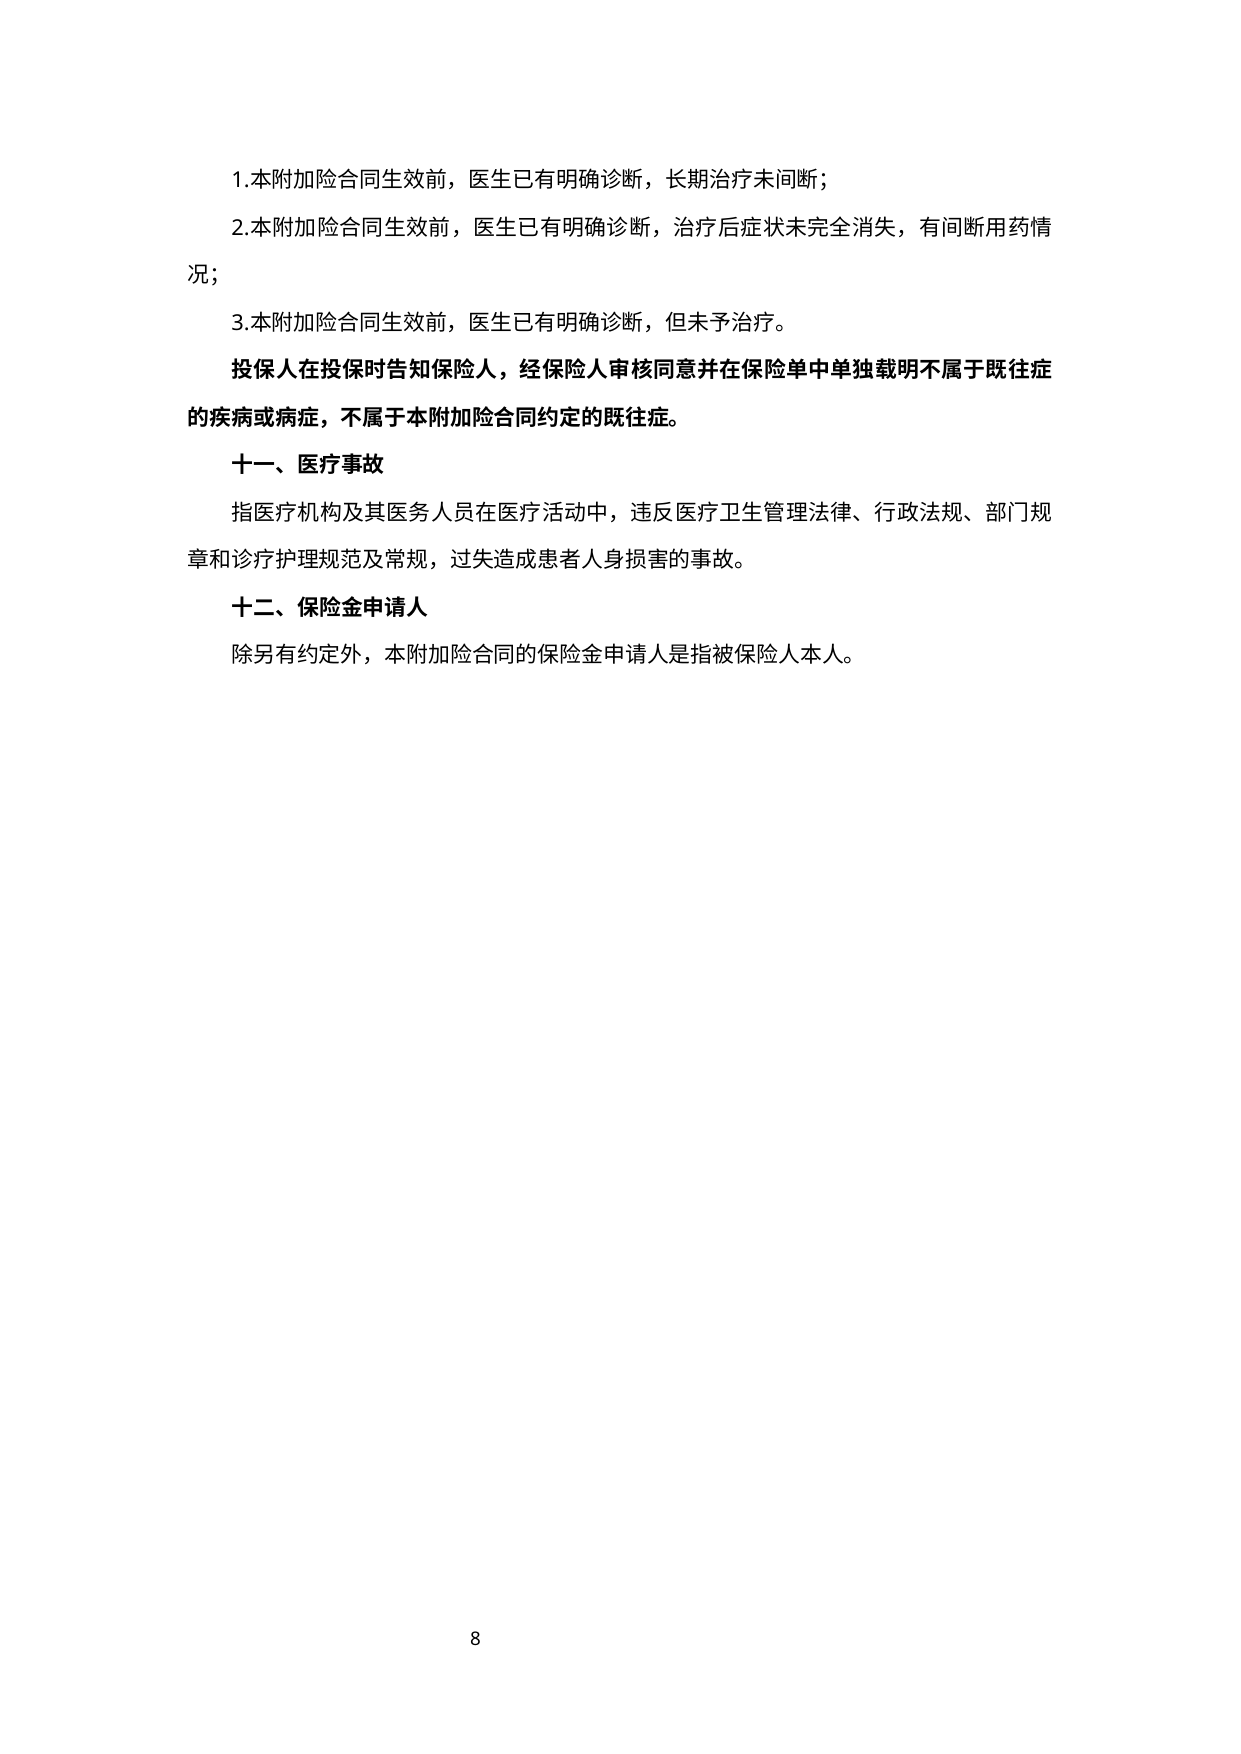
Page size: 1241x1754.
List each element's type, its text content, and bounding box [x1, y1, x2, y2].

text 2.本附加险合同生效前，医生已有明确诊断，治疗后症状未完全消失，有间断用药情况； [187, 209, 1053, 289]
text 1.本附加险合同生效前，医生已有明确诊断，长期治疗未间断； [187, 162, 1053, 194]
list 十一、医疗事故 [187, 447, 1053, 479]
list 除另有约定外，本附加险合同的保险金申请人是指被保险人本人。 [187, 637, 1053, 669]
list 十二、保险金申请人 [187, 590, 1053, 621]
list 3.本附加险合同生效前，医生已有明确诊断，但未予治疗。 [187, 305, 1053, 336]
list 投保人在投保时告知保险人，经保险人审核同意并在保险单中单独载明不属于既往症的疾病或病症，不属于本附加险合同约定的既往症。 [187, 352, 1053, 431]
text 指医疗机构及其医务人员在医疗活动中，违反医疗卫生管理法律、行政法规、部门规章和诊疗护理规范及常规，过失造成患者人身损害的事故。 [187, 495, 1053, 574]
